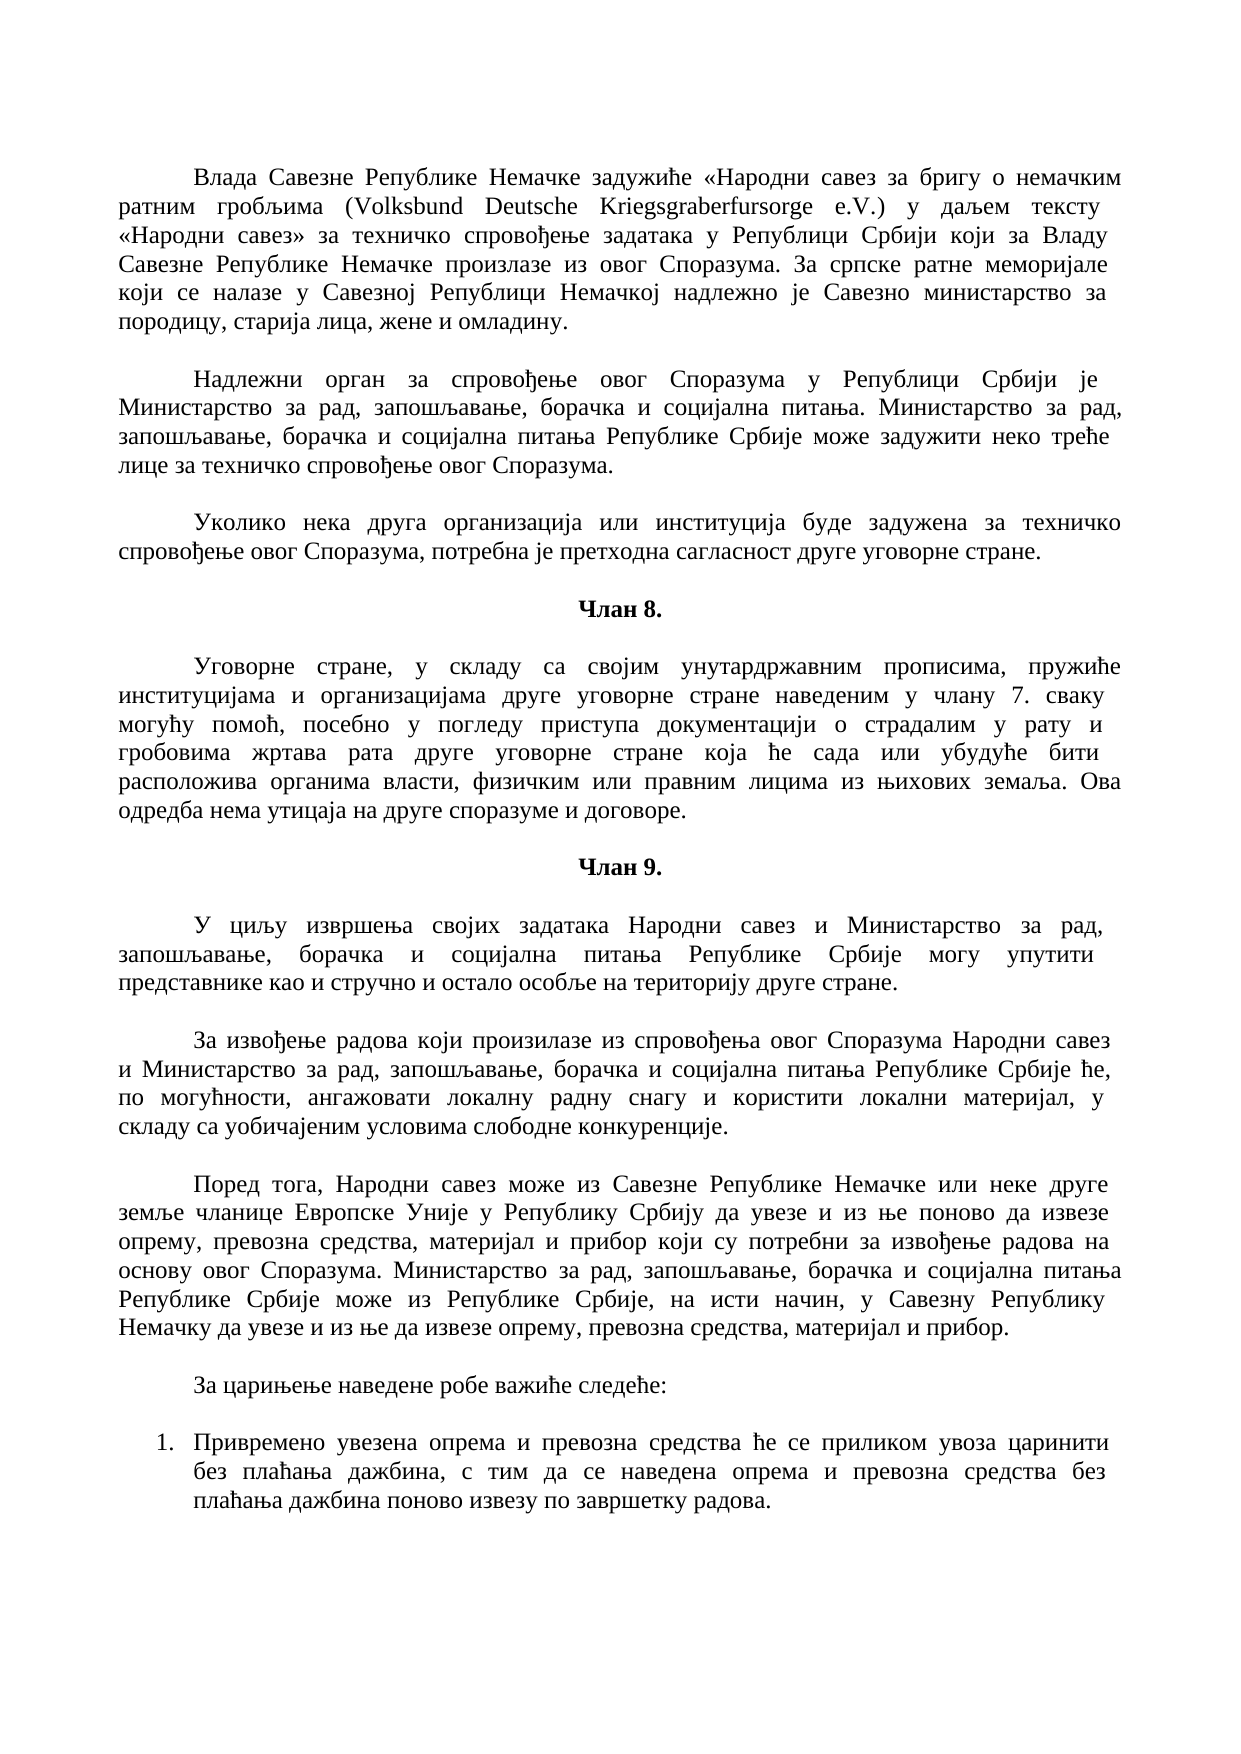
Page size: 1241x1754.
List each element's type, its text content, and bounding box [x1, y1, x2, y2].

text Уговорне стране, у складу са својим унутардржавним прописима, пружиће институцијама и организацијама друге уговорне стране наведеним у члану 7. сваку могућу помоћ, посебно у погледу приступа документацији о страдалим у рату и гробовима жртава рата друге уговорне стране која ће сада или убудуће бити расположива органима власти, физичким или правним лицима из њихових земаља. Ова одредба нема утицаја на друге споразуме и договоре. [118, 651, 1122, 824]
text Члан 9. [118, 852, 1122, 881]
text Уколико нека друга организација или институција буде задужена за техничко спровођење овог Споразума, потребна је претходна сагласност друге уговорне стране. [118, 507, 1122, 565]
list Привремено увезена опрема и превозна средства ће се приликом увоза царинити без плаћања дажбина, с тим да се наведена опрема и превозна средства без плаћања дажбина поново извезу по завршетку радова. [156, 1427, 1122, 1514]
text У циљу извршења својих задатака Народни савез и Министарство за рад, запошљавање, борачка и социјална питања Републике Србије могу упутити представнике као и стручно и остало особље на територију друге стране. [118, 910, 1122, 996]
text Влада Савезне Републике Немачке задужиће «Народни савез за бригу о немачким ратним гробљима (Volksbund Deutsche Kriegsgraberfursorge e.V.) у даљем тексту «Народни савез» за техничко спровођење задатака у Републици Србији који за Владу Савезне Републике Немачке произлазе из овог Споразума. За српске ратне меморијале који се налазе у Савезној Републици Немачкој надлежно је Савезно министарство за породицу, старија лица, жене и омладину. [118, 162, 1122, 335]
text Надлежни орган за спровођење овог Споразума у Републици Србији је Министарство за рад, запошљавање, борачка и социјална питања. Министарство за рад, запошљавање, борачка и социјална питања Републике Србије може задужити неко треће лице за техничко спровођење овог Споразума. [118, 364, 1122, 479]
text За царињење наведене робе важиће следеће: [118, 1370, 1122, 1399]
text За извођење радова који произилазе из спровођења овог Споразума Народни савез и Министарство за рад, запошљавање, борачка и социјална питања Републике Србије ће, по могућности, ангажовати локалну радну снагу и користити локални материјал, у складу са уобичајеним условима слободне конкуренције. [118, 1025, 1122, 1140]
text Поред тога, Народни савез може из Савезне Републике Немачке или неке друге земље чланице Европске Уније у Републику Србију да увезе и из ње поново да извезе опрему, превозна средства, материјал и прибор који су потребни за извођење радова на основу овог Споразума. Министарство за рад, запошљавање, борачка и социјална питања Републике Србије може из Републике Србије, на исти начин, у Савезну Републику Немачку да увезе и из ње да извезе опрему, превозна средства, материјал и прибор. [118, 1169, 1122, 1341]
text Члан 8. [118, 594, 1122, 622]
